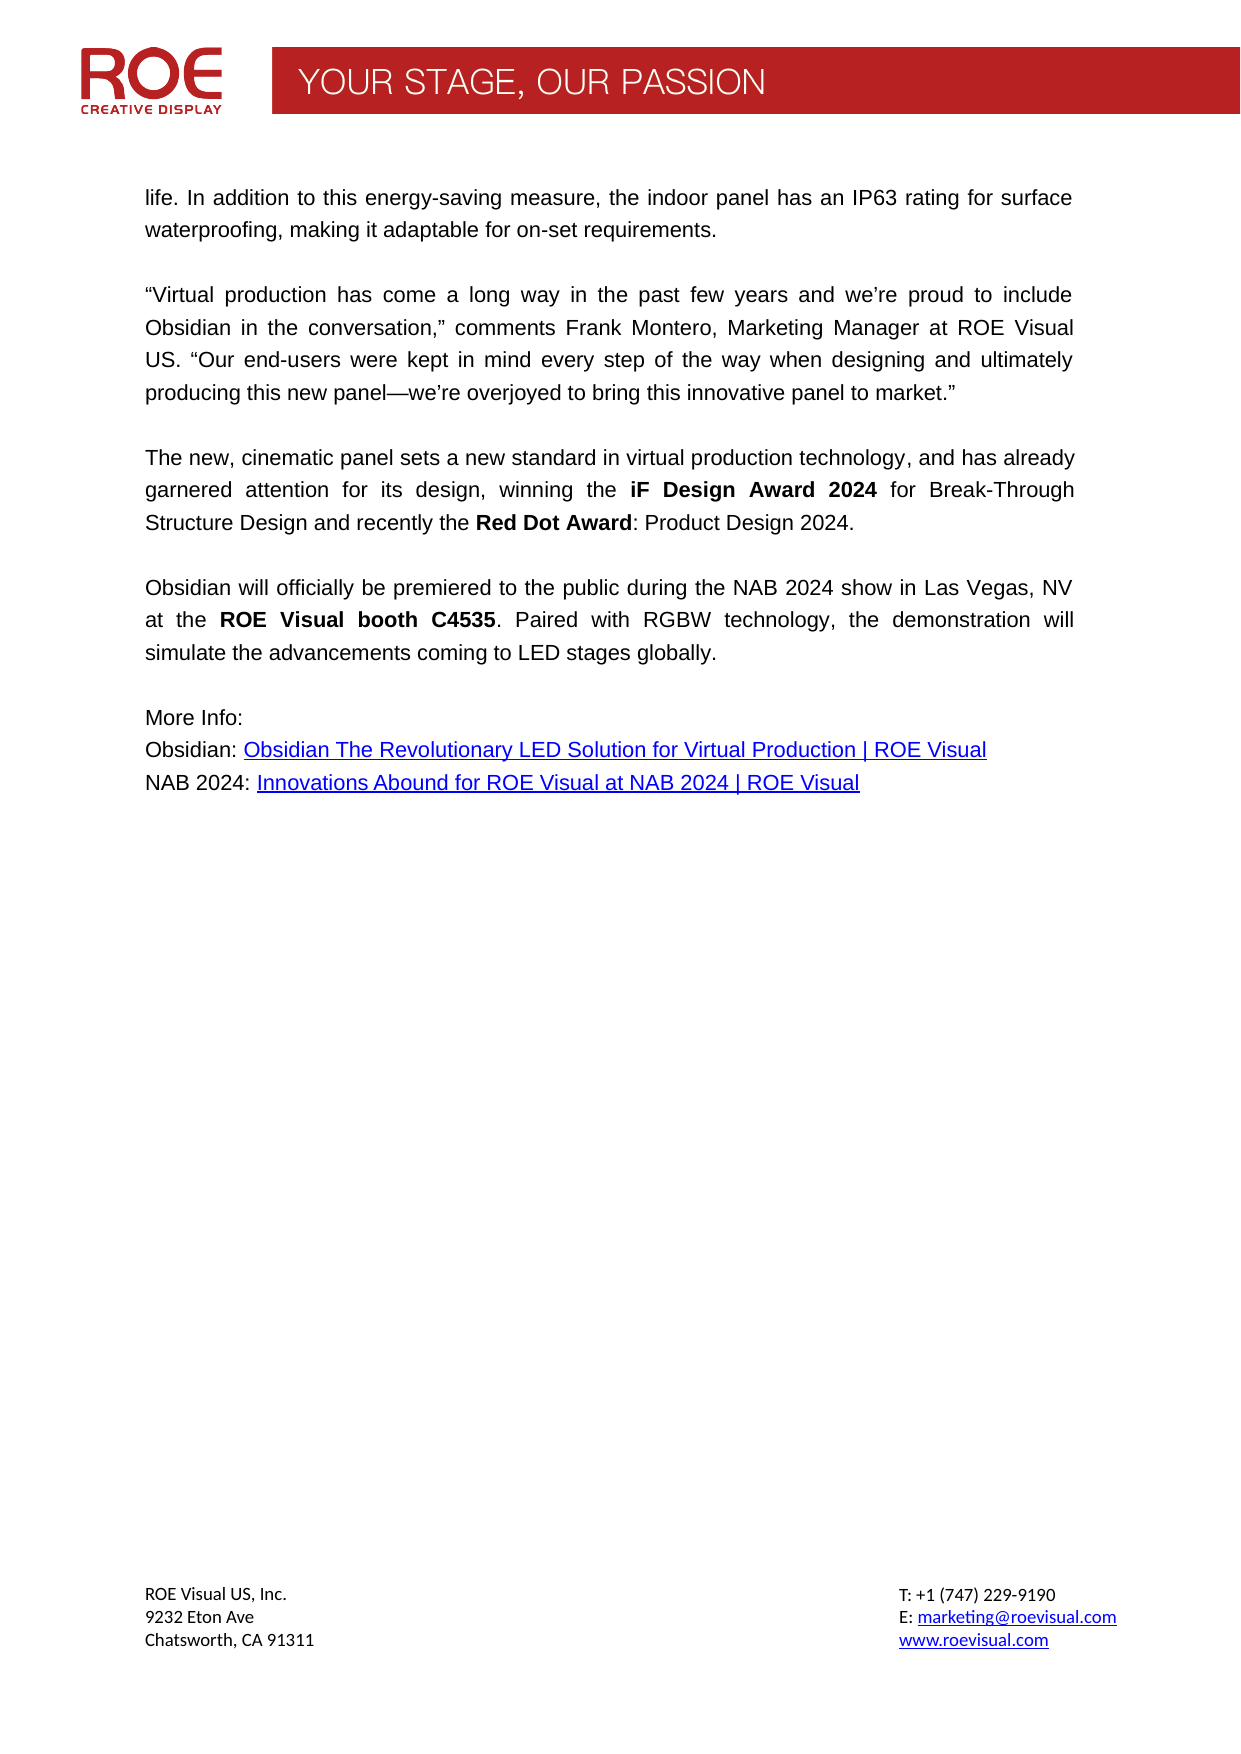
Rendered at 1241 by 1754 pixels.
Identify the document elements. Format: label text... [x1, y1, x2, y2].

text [145, 181, 1075, 246]
text NAB 2024: Innovations Abound for ROE Visual at NAB 2024 | ROE Visual [145, 766, 1075, 798]
text “Virtual production has come a long way in the past few years and we’re proud to include Obsidian in the conversation,” comments Frank Montero, Marketing Manager at ROE Visual US. “Our end-users were kept in mind every step of the way when designing and ultimately producing this new panel—we’re overjoyed to bring this innovative panel to market.” [145, 278, 1075, 408]
text Obsidian will officially be premiered to the public during the NAB 2024 show in Las Vegas, NV at the ROE Visual booth C4535. Paired with RGBW technology, the demonstration will simulate the advancements coming to LED stages globally. [145, 571, 1075, 668]
picture [81, 47, 1241, 114]
text The new, cinematic panel sets a new standard in virtual production technology, and has already garnered attention for its design, winning the iF Design Award 2024 for Break-Through Structure Design and recently the Red Dot Award: Product Design 2024. [145, 441, 1075, 538]
text More Info: [145, 701, 1075, 733]
text Obsidian: Obsidian The Revolutionary LED Solution for Virtual Production | ROE Visual [145, 733, 1075, 766]
